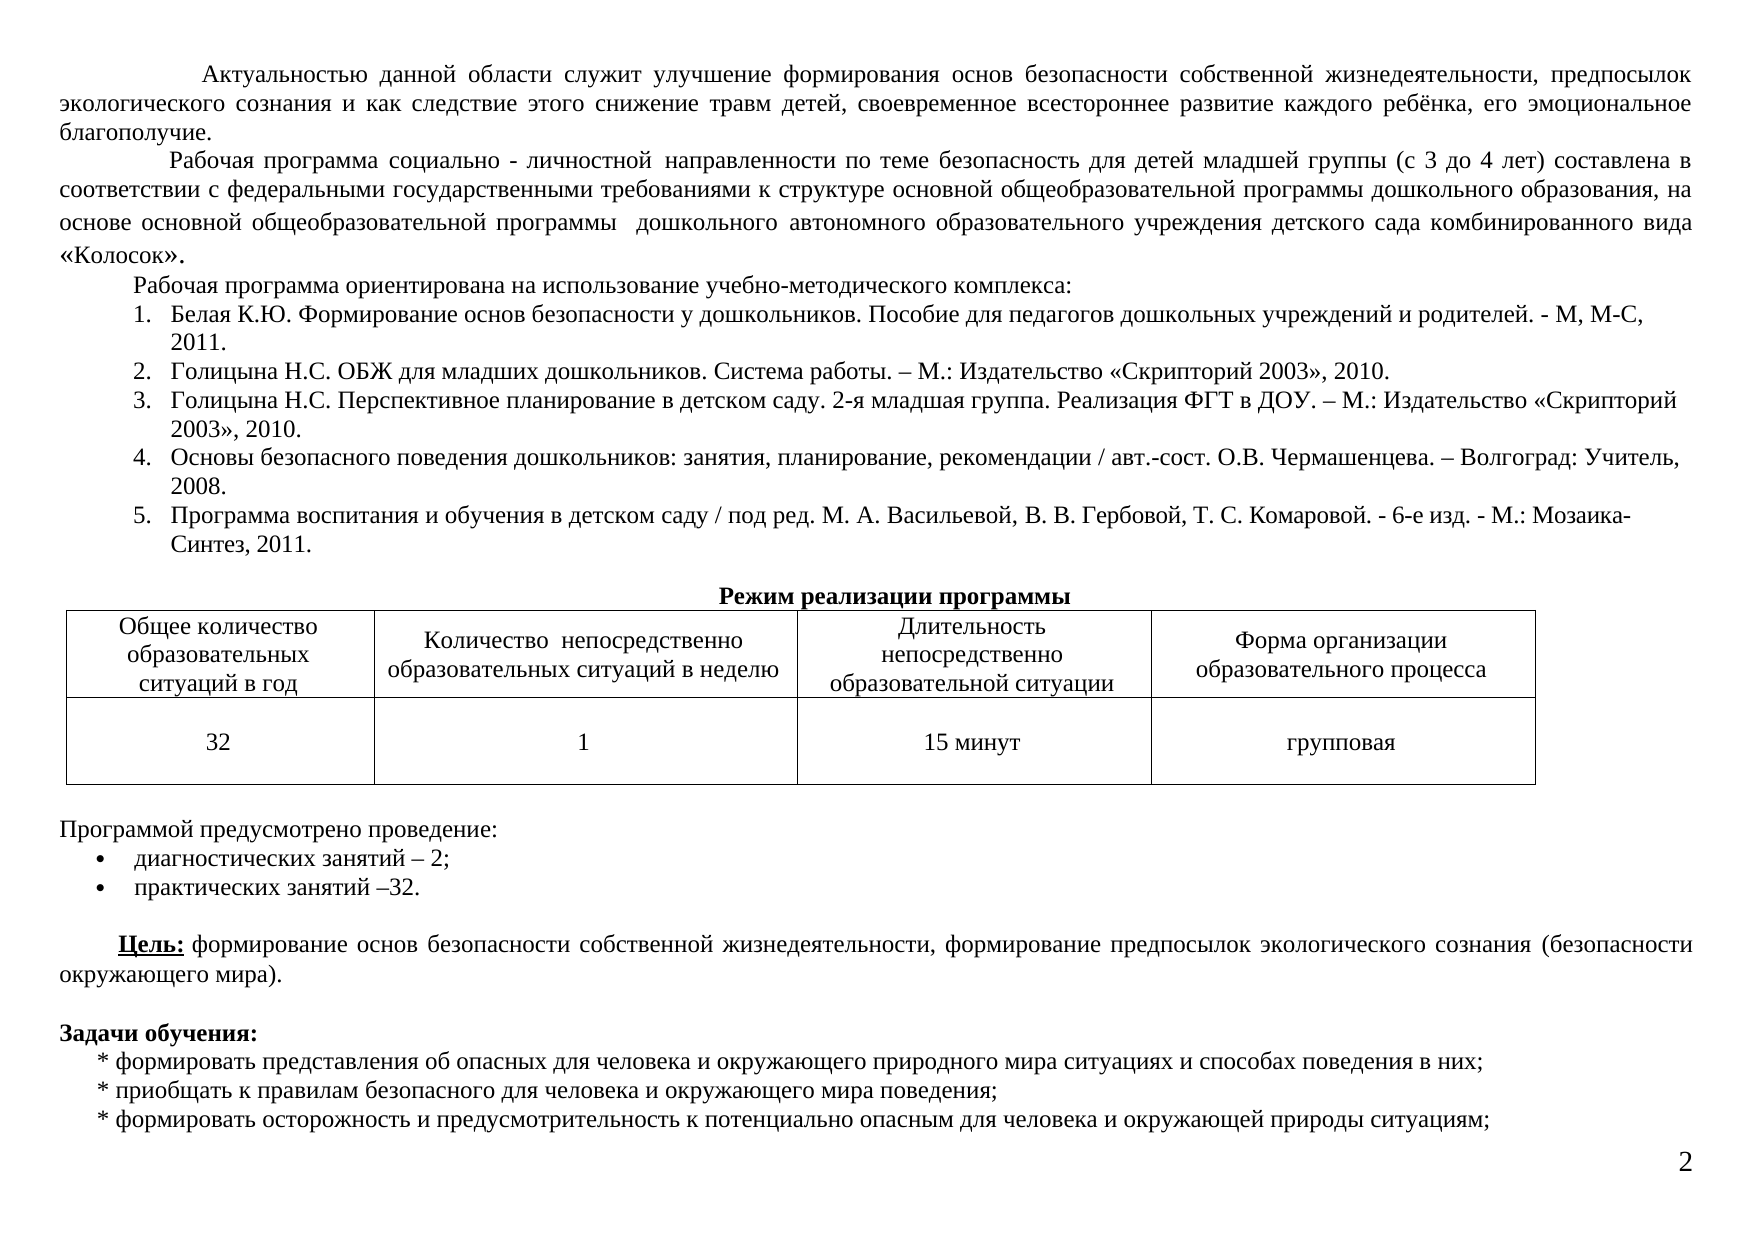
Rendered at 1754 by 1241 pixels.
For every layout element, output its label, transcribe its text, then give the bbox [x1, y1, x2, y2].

table_cell 1 [375, 698, 797, 784]
list Программа воспитания и обучения в детском саду / под ред. М. А. Васильевой, В. В. Гербовой, Т. С. Комаровой. - 6-е изд. - М.: Мозаика-Синтез, 2011. [133, 500, 1698, 557]
text * формировать представления об опасных для человека и окружающего природного мира ситуациях и способах поведения в них; [97, 1046, 1698, 1075]
text Режим реализации программы [97, 581, 1693, 610]
table_header Длительность непосредственно образовательной ситуации [798, 611, 1151, 697]
list Голицына Н.С. ОБЖ для младших дошкольников. Система работы. – М.: Издательство «Скрипторий 2003», 2010. [133, 356, 1698, 385]
list практических занятий –32. [97, 872, 1698, 900]
text Цель: формирование основ безопасности собственной жизнедеятельности, формирование предпосылок экологического сознания (безопасности окружающего мира). [59, 925, 1693, 988]
list диагностических занятий – 2; [97, 843, 1698, 872]
text * формировать осторожность и предусмотрительность к потенциально опасным для человека и окружающей природы ситуациям; [97, 1104, 1698, 1133]
table_cell 15 минут [798, 698, 1151, 784]
table_header Общее количество образовательных ситуаций в год [67, 611, 374, 697]
text * приобщать к правилам безопасного для человека и окружающего мира поведения; [97, 1075, 1698, 1104]
text Программой предусмотрено проведение: [59, 814, 1693, 843]
list Основы безопасного поведения дошкольников: занятия, планирование, рекомендации / авт.-сост. О.В. Чермашенцева. – Волгоград: Учитель, 2008. [133, 442, 1698, 500]
list Голицына Н.С. Перспективное планирование в детском саду. 2-я младшая группа. Реализация ФГТ в ДОУ. – М.: Издательство «Скрипторий 2003», 2010. [133, 385, 1698, 442]
text Задачи обучения: [59, 1018, 1693, 1046]
text Актуальностью данной области служит улучшение формирования основ безопасности собственной жизнедеятельности, предпосылок экологического сознания и как следствие этого снижение травм детей, своевременное всестороннее развитие каждого ребёнка, его эмоциональное благополучие. [59, 59, 1693, 145]
table_header Форма организации образовательного процесса [1152, 611, 1535, 697]
text Рабочая программа социально - личностной направленности по теме безопасность для детей младшей группы (с 3 до 4 лет) составлена в соответствии с федеральными государственными требованиями к структуре основной общеобразовательной программы дошкольного образования, на основе основной общеобразовательной программы дошкольного автономного образовательного учреждения детского сада комбинированного вида «Колосок». [59, 145, 1693, 270]
list Белая К.Ю. Формирование основ безопасности у дошкольников. Пособие для педагогов дошкольных учреждений и родителей. - М, М-С, 2011. [133, 299, 1698, 356]
table_header Количество непосредственно образовательных ситуаций в неделю [375, 611, 797, 697]
text Рабочая программа ориентирована на использование учебно-методического комплекса: [59, 270, 1693, 299]
table_cell групповая [1152, 698, 1535, 784]
table_cell 32 [67, 698, 374, 784]
